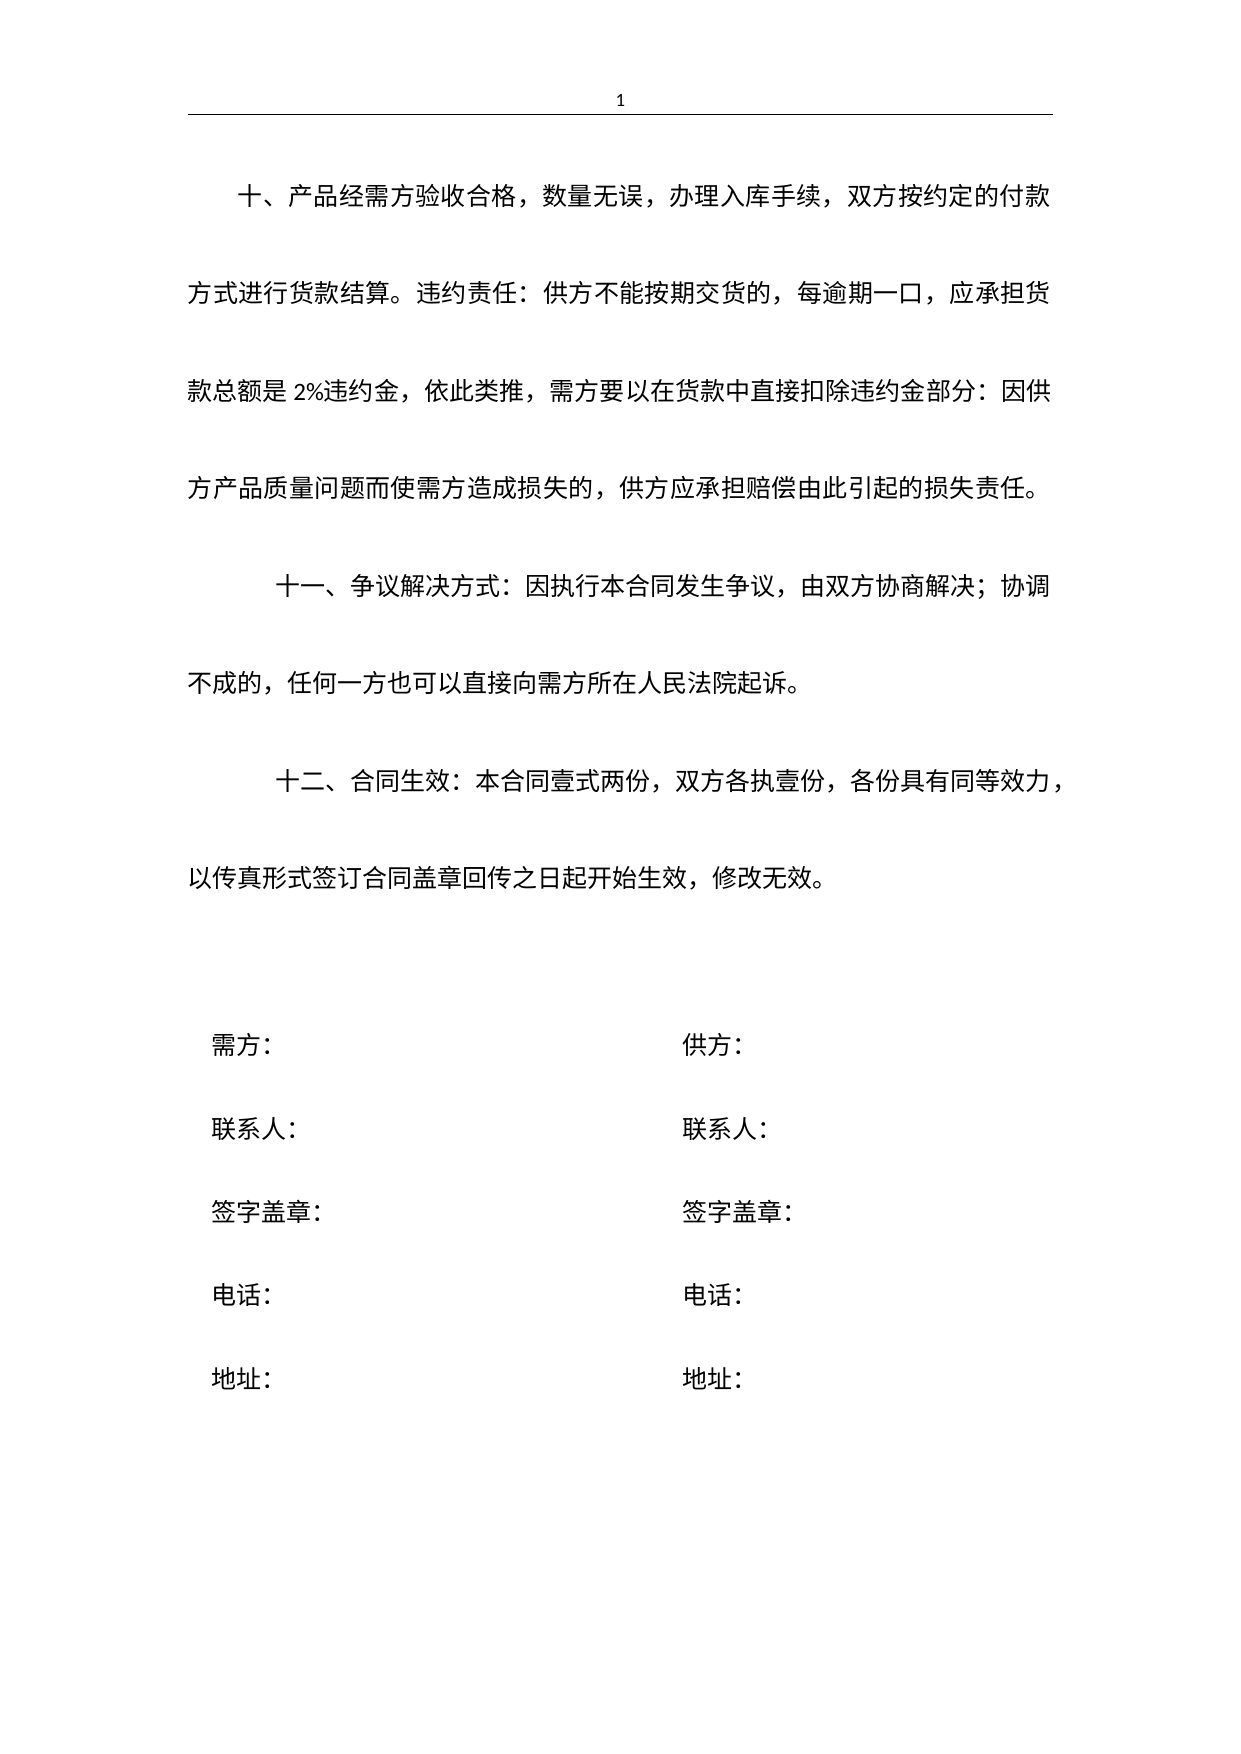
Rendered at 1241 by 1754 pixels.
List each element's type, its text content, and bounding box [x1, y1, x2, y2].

text 十、产品经需方验收合格，数量无误，办理入库手续，双方按约定的付款方式进行货款结算。违约责任：供方不能按期交货的，每逾期一口，应承担货款总额是2%违约金，依此类推，需方要以在货款中直接扣除违约金部分：因供方产品质量问题而使需方造成损失的，供方应承担赔偿由此引起的损失责任。 十一、争议解决方式：因执行本合同发生争议，由双方协商解决；协调不成的，任何一方也可以直接向需方所在人民法院起诉。 十二、合同生效：本合同壹式两份，双方各执壹份，各份具有同等效力，以传真形式签订合同盖章回传之日起开始生效，修改无效。 [187, 162, 1053, 958]
